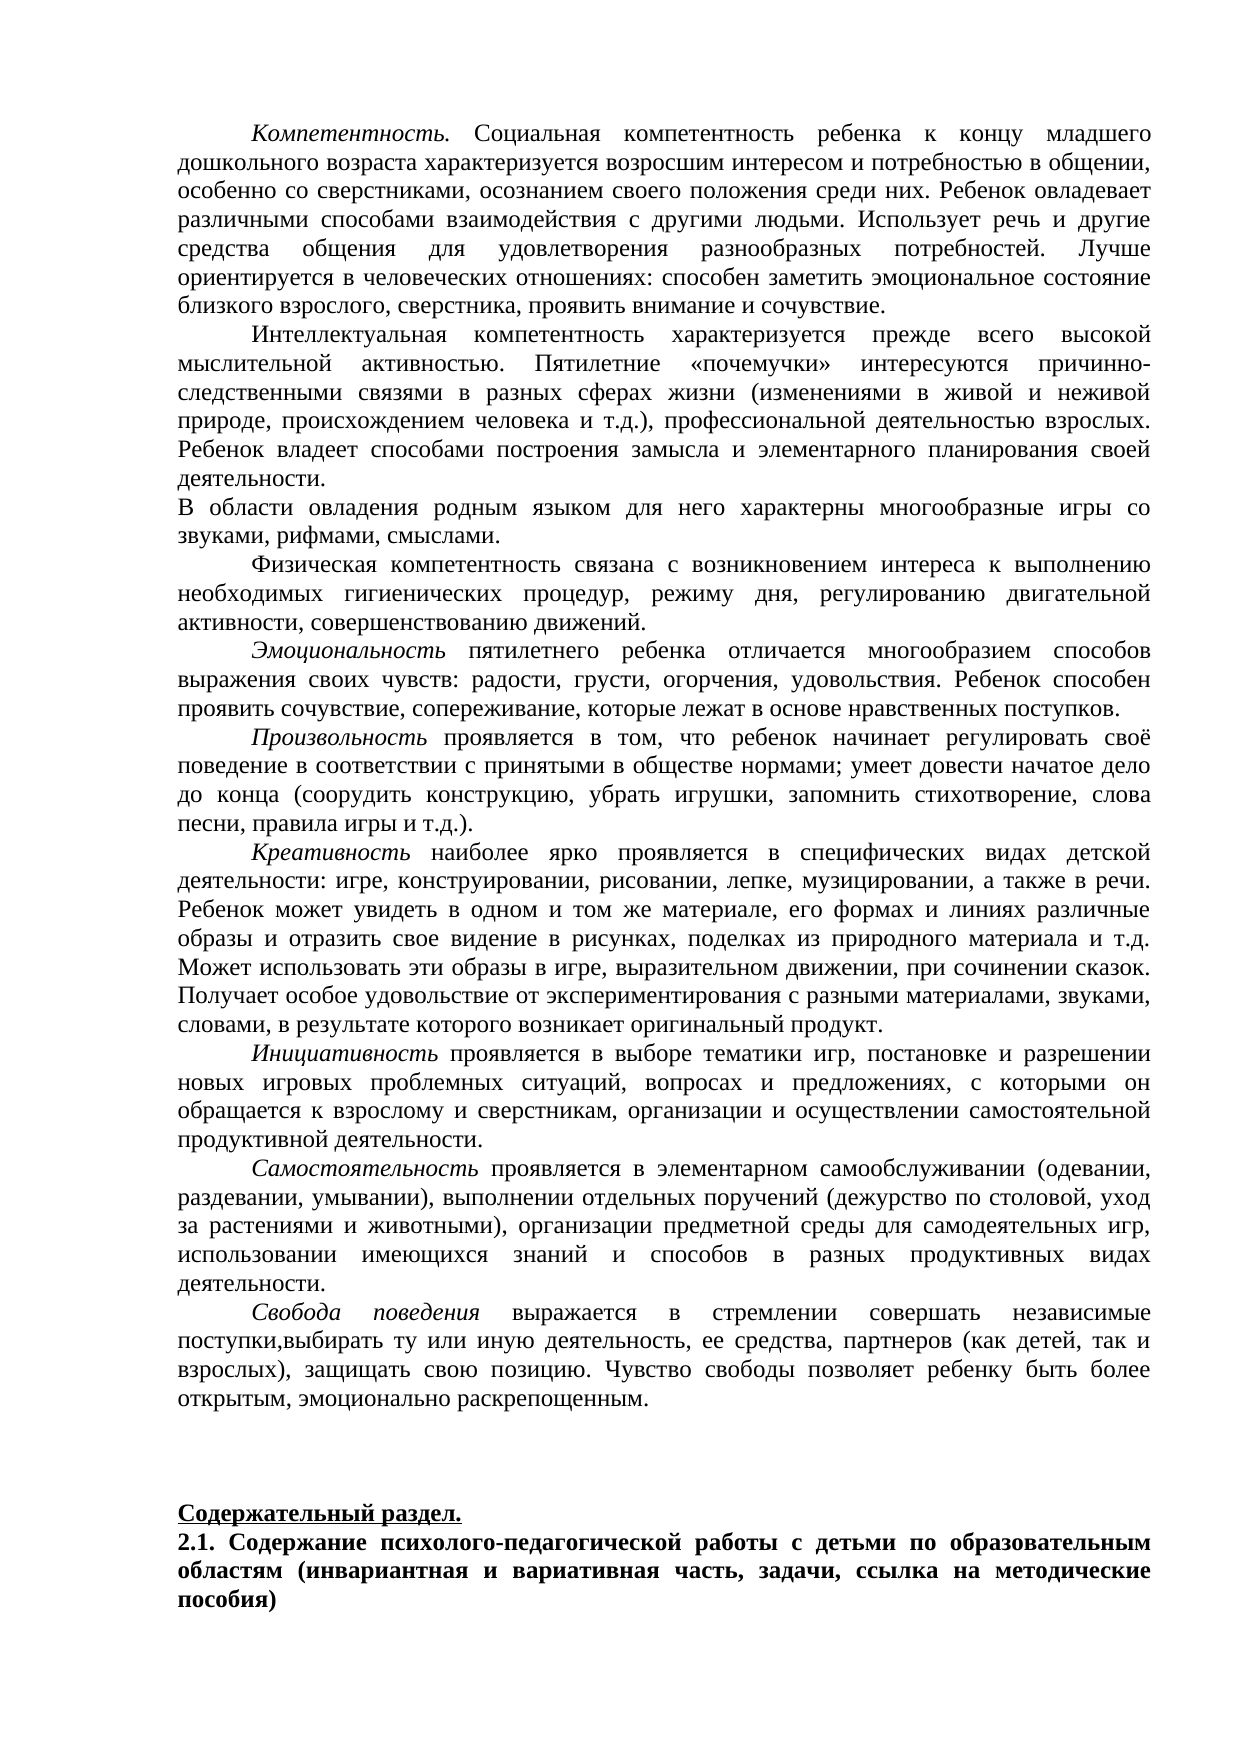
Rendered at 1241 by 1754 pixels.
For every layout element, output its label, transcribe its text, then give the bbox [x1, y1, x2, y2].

text В области овладения родным языком для него характерны многообразные игры со звуками, рифмами, смыслами. [177, 492, 1152, 549]
text Физическая компетентность связана с возникновением интереса к выполнению необходимых гигиенических процедур, режиму дня, регулированию двигательной активности, совершенствованию движений. [177, 549, 1152, 636]
text 2.1. Содержание психолого-педагогической работы с детьми по образовательным областям (инвариантная и вариативная часть, задачи, ссылка на методические пособия) [177, 1527, 1152, 1613]
text Эмоциональность пятилетнего ребенка отличается многообразием способов выражения своих чувств: радости, грусти, огорчения, удовольствия. Ребенок способен проявить сочувствие, сопереживание, которые лежат в основе нравственных поступков. [177, 636, 1152, 722]
text Креативность наиболее ярко проявляется в специфических видах детской деятельности: игре, конструировании, рисовании, лепке, музицировании, а также в речи. Ребенок может увидеть в одном и том же материале, его формах и линиях различные образы и отразить свое видение в рисунках, поделках из природного материала и т.д. Может использовать эти образы в игре, выразительном движении, при сочинении сказок. Получает особое удовольствие от экспериментирования с разными материалами, звуками, словами, в результате которого возникает оригинальный продукт. [177, 837, 1152, 1038]
text Содержательный раздел. [177, 1498, 1152, 1527]
text Произвольность проявляется в том, что ребенок начинает регулировать своё поведение в соответствии с принятыми в обществе нормами; умеет довести начатое дело до конца (соорудить конструкцию, убрать игрушки, запомнить стихотворение, слова песни, правила игры и т.д.). [177, 722, 1152, 837]
text Компетентность. Социальная компетентность ребенка к концу младшего дошкольного возраста характеризуется возросшим интересом и потребностью в общении, особенно со сверстниками, осознанием своего положения среди них. Ребенок овладевает различными способами взаимодействия с другими людьми. Использует речь и другие средства общения для удовлетворения разнообразных потребностей. Лучше ориентируется в человеческих отношениях: способен заметить эмоциональное состояние близкого взрослого, сверстника, проявить внимание и сочувствие. [177, 118, 1152, 319]
text Интеллектуальная компетентность характеризуется прежде всего высокой мыслительной активностью. Пятилетние «почемучки» интересуются причинно-следственными связями в разных сферах жизни (изменениями в живой и неживой природе, происхождением человека и т.д.), профессиональной деятельностью взрослых. Ребенок владеет способами построения замысла и элементарного планирования своей деятельности. [177, 319, 1152, 492]
text Самостоятельность проявляется в элементарном самообслуживании (одевании, раздевании, умывании), выполнении отдельных поручений (дежурство по столовой, уход за растениями и животными), организации предметной среды для самодеятельных игр, использовании имеющихся знаний и способов в разных продуктивных видах деятельности. [177, 1153, 1152, 1297]
text Свобода поведения выражается в стремлении совершать независимые поступки,выбирать ту или иную деятельность, ее средства, партнеров (как детей, так и взрослых), защищать свою позицию. Чувство свободы позволяет ребенку быть более открытым, эмоционально раскрепощенным. [177, 1297, 1152, 1412]
text Инициативность проявляется в выборе тематики игр, постановке и разрешении новых игровых проблемных ситуаций, вопросах и предложениях, с которыми он обращается к взрослому и сверстникам, организации и осуществлении самостоятельной продуктивной деятельности. [177, 1038, 1152, 1153]
